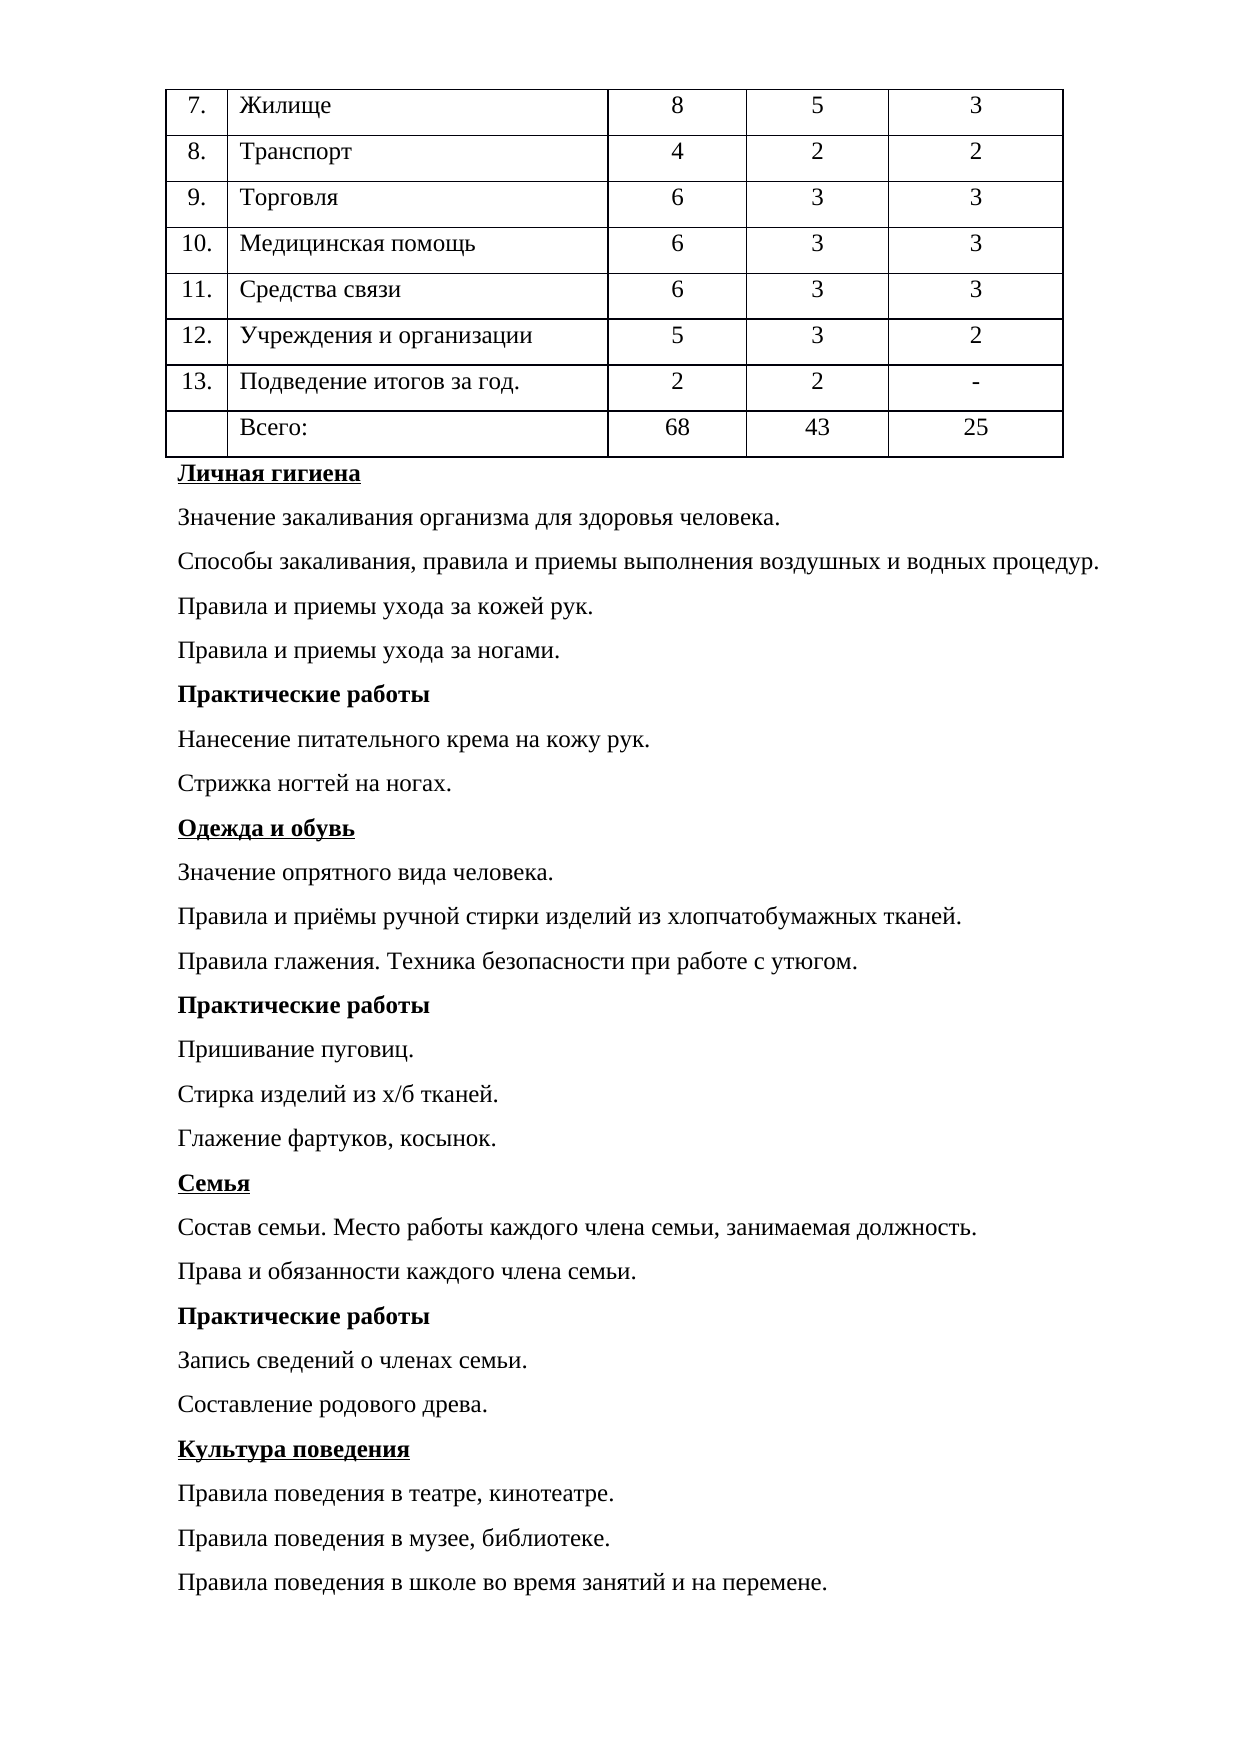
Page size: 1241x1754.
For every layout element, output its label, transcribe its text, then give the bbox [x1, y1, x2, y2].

table_cell 3 [889, 90, 1062, 134]
table_cell 5 [609, 320, 746, 364]
table_cell Торговля [228, 182, 607, 226]
text Значение опрятного вида человека. [177, 857, 1152, 886]
table_cell 7. [167, 90, 227, 134]
table_cell 3 [747, 228, 888, 272]
text Практические работы [177, 990, 1152, 1019]
table_cell - [889, 366, 1062, 410]
text Одежда и обувь [177, 813, 1152, 841]
table_cell 4 [609, 136, 746, 181]
text Стрижка ногтей на ногах. [177, 768, 1152, 797]
text Значение закаливания организма для здоровья человека. [177, 502, 1152, 531]
table_cell 2 [747, 366, 888, 410]
table_cell 2 [747, 136, 888, 181]
table_cell 3 [747, 182, 888, 226]
table_cell 5 [747, 90, 888, 134]
text Права и обязанности каждого члена семьи. [177, 1256, 1152, 1285]
text Культура поведения [177, 1434, 1152, 1463]
table_cell 2 [609, 366, 746, 410]
table_cell 3 [889, 274, 1062, 318]
table_cell 13. [167, 366, 227, 410]
text Способы закаливания, правила и приемы выполнения воздушных и водных процедур. [177, 546, 1152, 575]
text Пришивание пуговиц. [177, 1034, 1152, 1063]
table_cell [167, 412, 227, 456]
table_cell 2 [889, 320, 1062, 364]
table_cell 6 [609, 228, 746, 272]
table_cell 2 [889, 136, 1062, 181]
text Правила и приёмы ручной стирки изделий из хлопчатобумажных тканей. [177, 901, 1152, 930]
table_cell 6 [609, 182, 746, 226]
table_cell 3 [889, 182, 1062, 226]
table_cell 8 [609, 90, 746, 134]
text Правила поведения в школе во время занятий и на перемене. [177, 1567, 1152, 1596]
text Правила глажения. Техника безопасности при работе с утюгом. [177, 946, 1152, 974]
table_cell 3 [747, 320, 888, 364]
text Личная гигиена [177, 458, 1152, 486]
table_cell 68 [609, 412, 746, 456]
table_cell 6 [609, 274, 746, 318]
text Правила поведения в театре, кинотеатре. [177, 1478, 1152, 1507]
text Стирка изделий из х/б тканей. [177, 1079, 1152, 1108]
text Семья [177, 1168, 1152, 1196]
table_cell 12. [167, 320, 227, 364]
table_cell 3 [747, 274, 888, 318]
table_cell Учреждения и организации [228, 320, 607, 364]
table_cell Жилище [228, 90, 607, 134]
table_cell Подведение итогов за год. [228, 366, 607, 410]
table_cell Средства связи [228, 274, 607, 318]
text Правила и приемы ухода за кожей рук. [177, 591, 1152, 619]
table_cell 3 [889, 228, 1062, 272]
table_cell Транспорт [228, 136, 607, 181]
text Правила поведения в музее, библиотеке. [177, 1523, 1152, 1551]
text Практические работы [177, 679, 1152, 708]
text Глажение фартуков, косынок. [177, 1123, 1152, 1152]
text Практические работы [177, 1301, 1152, 1329]
table_cell Медицинская помощь [228, 228, 607, 272]
table_cell 11. [167, 274, 227, 318]
table_cell 25 [889, 412, 1062, 456]
text Нанесение питательного крема на кожу рук. [177, 724, 1152, 753]
table_cell 8. [167, 136, 227, 181]
table_cell 9. [167, 182, 227, 226]
table_cell 10. [167, 228, 227, 272]
text Состав семьи. Место работы каждого члена семьи, занимаемая должность. [177, 1212, 1152, 1241]
table_cell 43 [747, 412, 888, 456]
table_cell Всего: [228, 412, 607, 456]
text Запись сведений о членах семьи. [177, 1345, 1152, 1374]
text Составление родового древа. [177, 1389, 1152, 1418]
text Правила и приемы ухода за ногами. [177, 635, 1152, 664]
